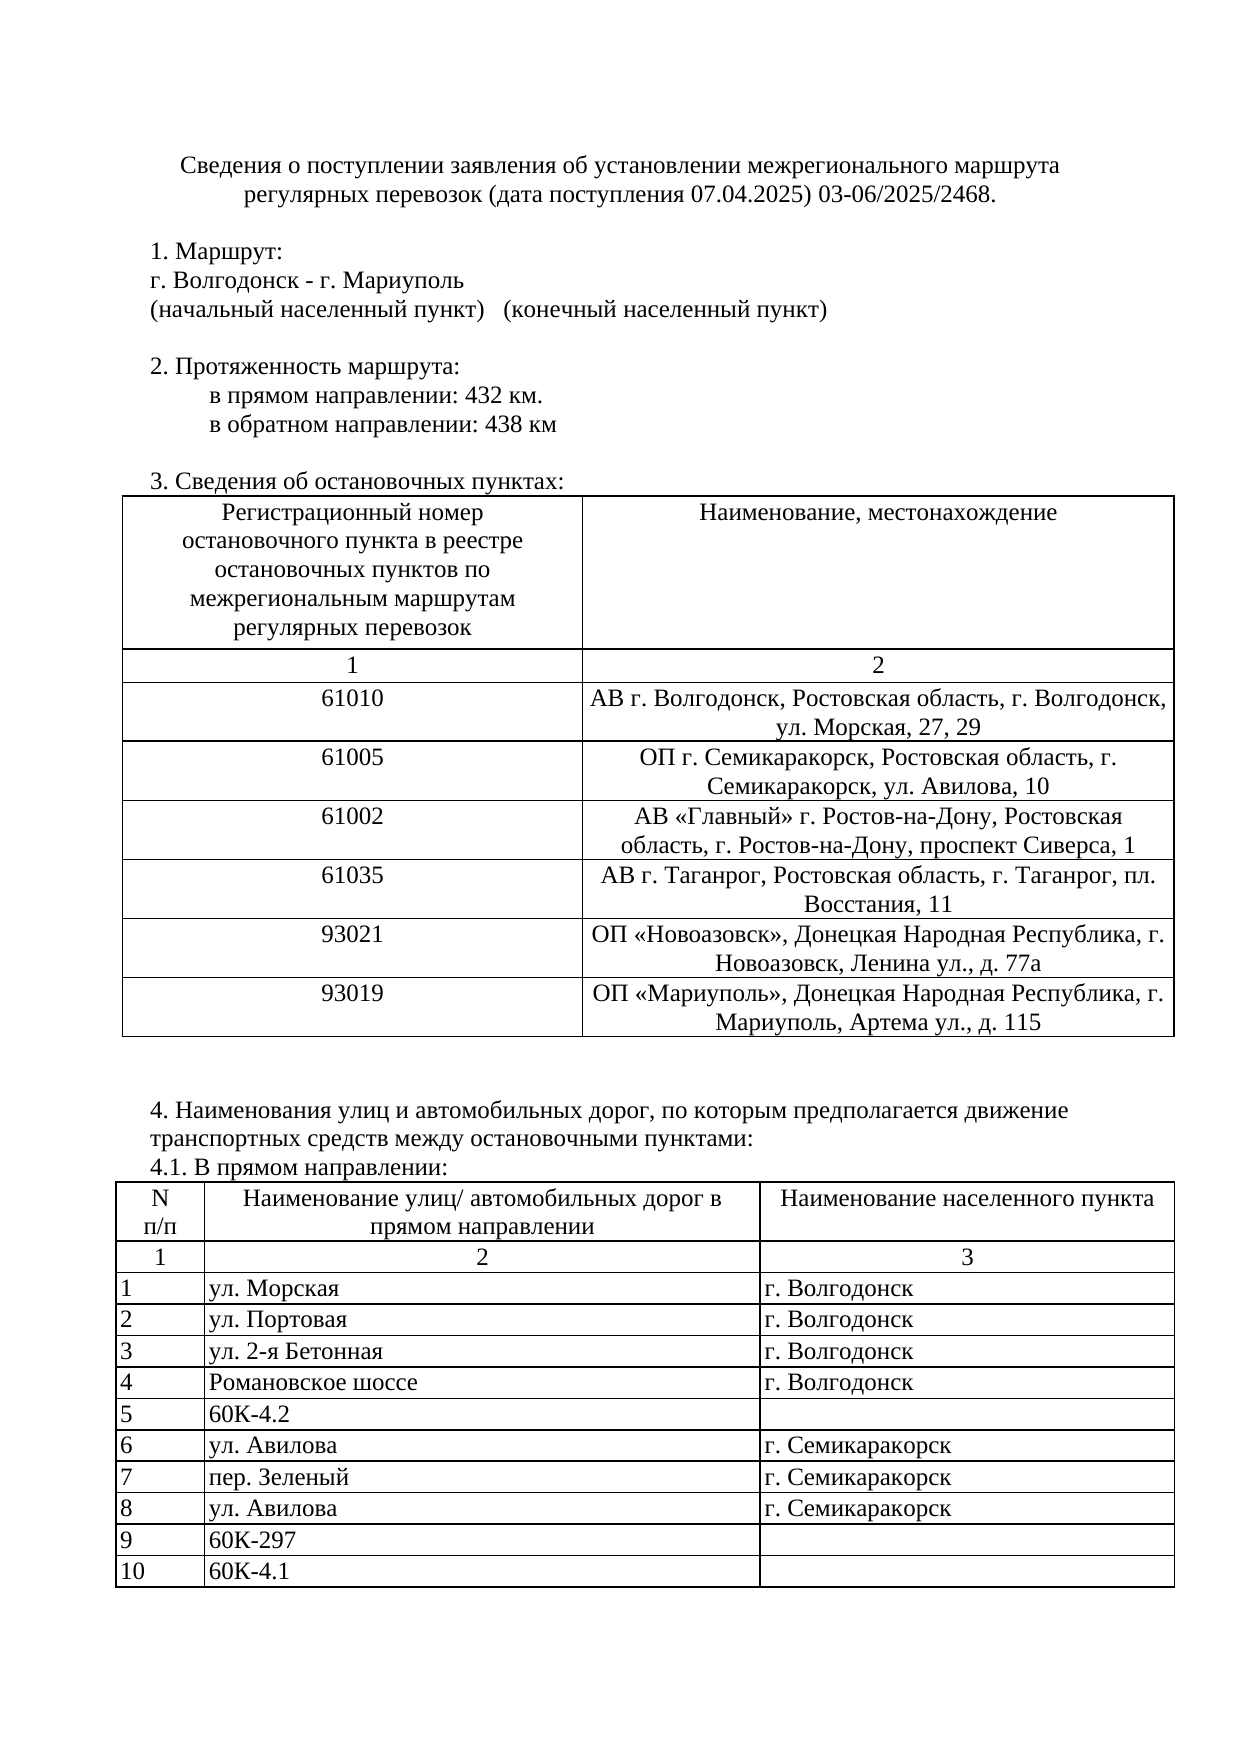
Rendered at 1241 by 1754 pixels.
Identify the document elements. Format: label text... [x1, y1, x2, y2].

table_cell г. Волгодонск [761, 1368, 1174, 1397]
table_cell 1 [117, 1273, 204, 1303]
table_cell Романовское шоссе [205, 1368, 759, 1397]
table_cell 61005 [123, 742, 582, 799]
table_cell г. Волгодонск [761, 1305, 1174, 1334]
text Сведения о поступлении заявления об установлении межрегионального маршрута регулярных перевозок (дата поступления 07.04.2025) 03-06/2025/2468. [150, 150, 1090, 207]
table_cell 60К-297 [205, 1525, 759, 1555]
text 1. Маршрут: [150, 236, 1090, 265]
table_cell АВ г. Волгодонск, Ростовская область, г. Волгодонск, ул. Морская, 27, 29 [583, 683, 1173, 740]
table_header Наименование населенного пункта [761, 1183, 1174, 1240]
table_cell 5 [117, 1399, 204, 1429]
table_cell 6 [117, 1431, 204, 1460]
table_cell г. Волгодонск [761, 1273, 1174, 1303]
table_cell 1 [123, 650, 582, 681]
text г. Волгодонск - г. Мариуполь [150, 265, 1090, 294]
table_cell ОП г. Семикаракорск, Ростовская область, г. Семикаракорск, ул. Авилова, 10 [583, 742, 1173, 799]
table_cell 10 [117, 1556, 204, 1586]
table_cell 4 [117, 1368, 204, 1397]
table_cell 60К-4.1 [205, 1556, 759, 1586]
text 4.1. В прямом направлении: [150, 1152, 1090, 1181]
table_cell 61035 [123, 860, 582, 918]
text в обратном направлении: 438 км [150, 409, 1090, 437]
table_cell 9 [117, 1525, 204, 1555]
text в прямом направлении: 432 км. [150, 380, 1090, 409]
table_cell пер. Зеленый [205, 1462, 759, 1492]
table_cell ул. Морская [205, 1273, 759, 1303]
table_cell 8 [117, 1493, 204, 1523]
table_cell ОП «Новоазовск», Донецкая Народная Республика, г. Новоазовск, Ленина ул., д. 77а [583, 919, 1173, 977]
table_header Наименование, местонахождение [583, 497, 1173, 648]
table_cell г. Семикаракорск [761, 1462, 1174, 1492]
table_cell [761, 1556, 1174, 1586]
table_cell ОП «Мариуполь», Донецкая Народная Республика, г. Мариуполь, Артема ул., д. 115 [583, 978, 1173, 1036]
table_header Регистрационный номер остановочного пункта в реестре остановочных пунктов по межрегиональным маршрутам регулярных перевозок [123, 497, 582, 648]
text 2. Протяженность маршрута: [150, 351, 1090, 380]
table_cell [761, 1525, 1174, 1555]
table_cell АВ «Главный» г. Ростов-на-Дону, Ростовская область, г. Ростов-на-Дону, проспект Сиверса, 1 [583, 801, 1173, 858]
table_cell 61002 [123, 801, 582, 858]
table_cell г. Волгодонск [761, 1336, 1174, 1366]
table_cell 93021 [123, 919, 582, 977]
text 3. Сведения об остановочных пунктах: [150, 466, 1090, 495]
table_cell 2 [117, 1305, 204, 1334]
table_cell ул. Портовая [205, 1305, 759, 1334]
table_cell 2 [583, 650, 1173, 681]
table_header N п/п [117, 1183, 204, 1240]
table_cell г. Семикаракорск [761, 1431, 1174, 1460]
table_cell 7 [117, 1462, 204, 1492]
table_cell 93019 [123, 978, 582, 1036]
table_cell ул. 2-я Бетонная [205, 1336, 759, 1366]
table_cell г. Семикаракорск [761, 1493, 1174, 1523]
table_header Наименование улиц/ автомобильных дорог в прямом направлении [205, 1183, 759, 1240]
table_cell ул. Авилова [205, 1493, 759, 1523]
table_cell ул. Авилова [205, 1431, 759, 1460]
table_cell [761, 1399, 1174, 1429]
table_cell АВ г. Таганрог, Ростовская область, г. Таганрог, пл. Восстания, 11 [583, 860, 1173, 918]
text 4. Наименования улиц и автомобильных дорог, по которым предполагается движение транспортных средств между остановочными пунктами: [150, 1095, 1090, 1152]
table_cell 3 [761, 1242, 1174, 1272]
table_cell 1 [117, 1242, 204, 1272]
table_cell 60К-4.2 [205, 1399, 759, 1429]
table_cell 2 [205, 1242, 759, 1272]
table_cell 61010 [123, 683, 582, 740]
text (начальный населенный пункт) (конечный населенный пункт) [150, 294, 1090, 322]
table_cell 3 [117, 1336, 204, 1366]
